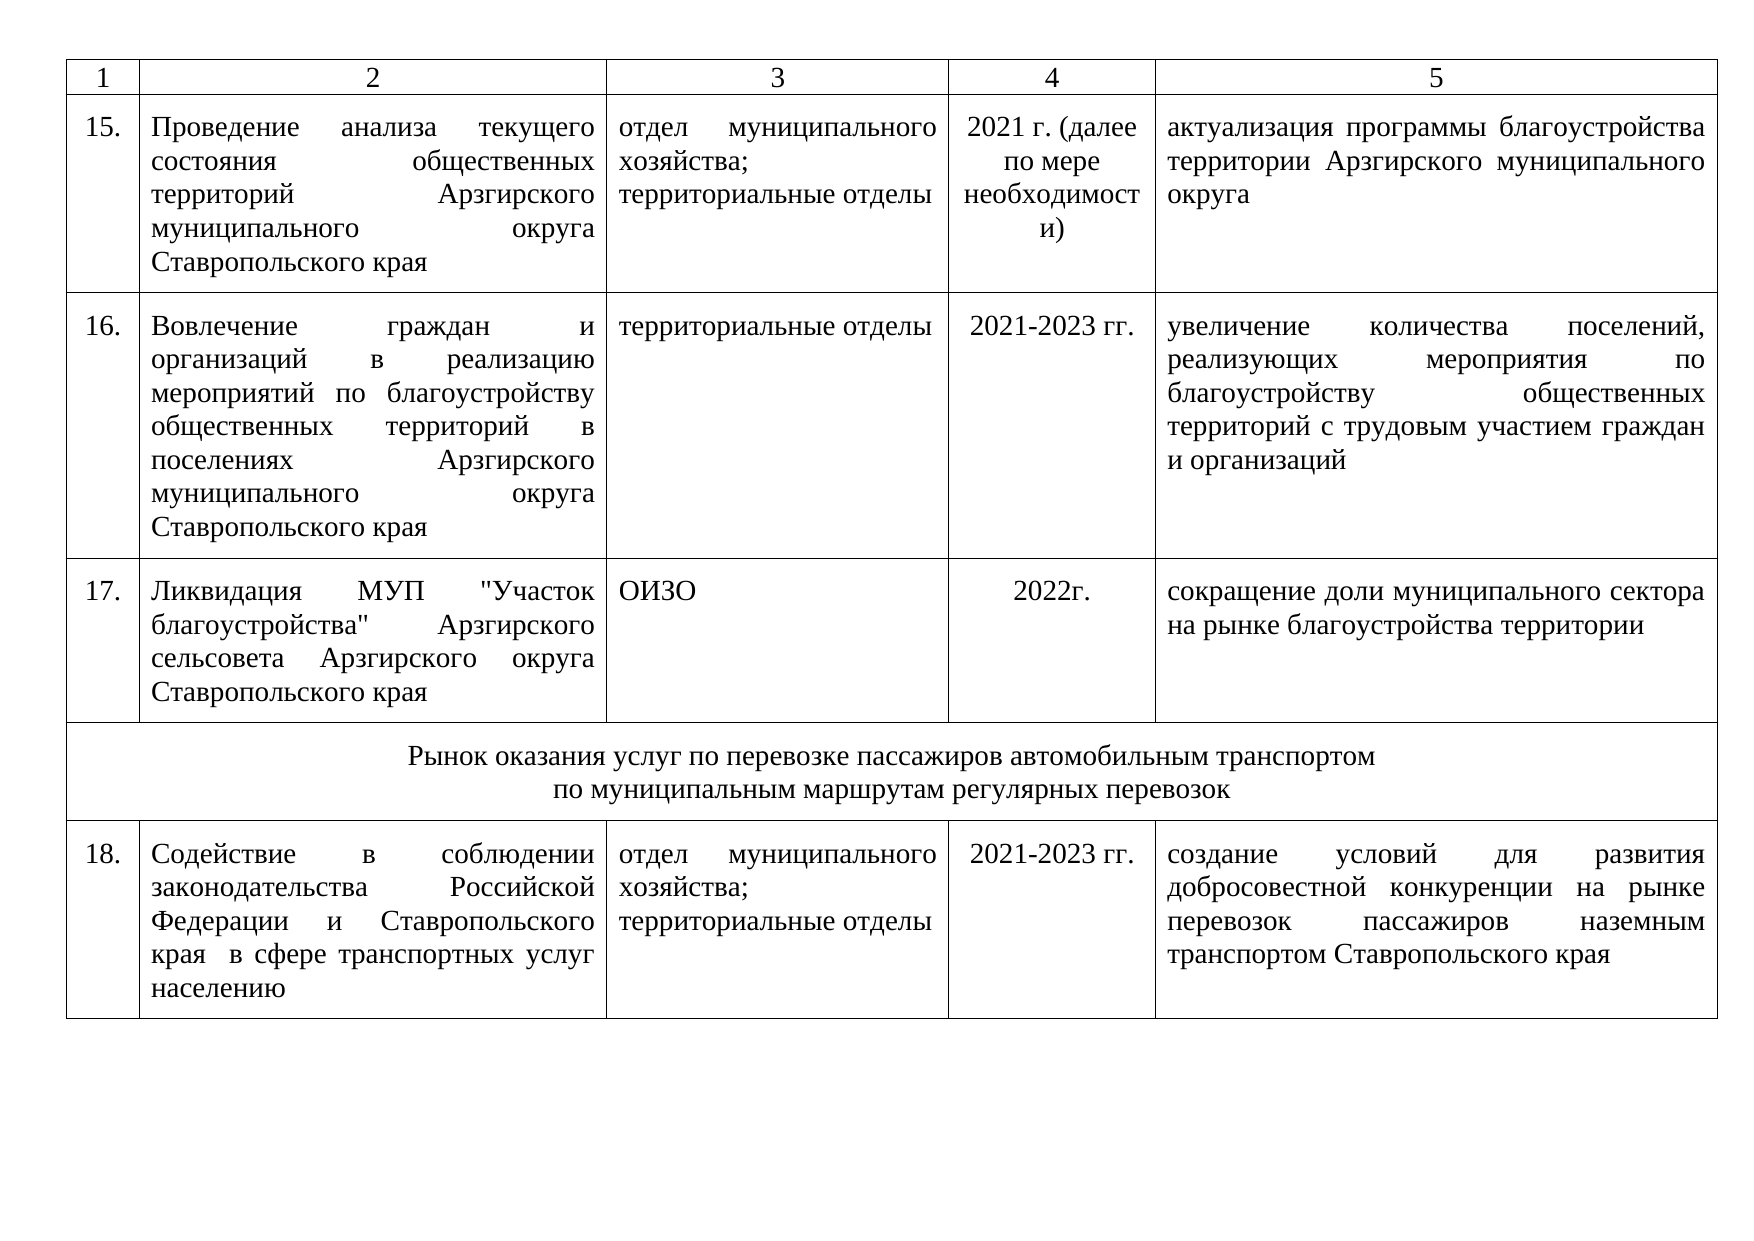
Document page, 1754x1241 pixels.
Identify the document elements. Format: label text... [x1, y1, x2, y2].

table_cell 18. [67, 821, 139, 1018]
table_cell 2021-2023 гг. [949, 293, 1155, 557]
table_cell 17. [67, 559, 139, 722]
table_cell отдел муниципального хозяйства; территориальные отделы [607, 95, 948, 292]
table_cell сокращение доли муниципального сектора на рынке благоустройства территории [1156, 559, 1717, 722]
table_cell увеличение количества поселений, реализующих мероприятия по благоустройству общественных территорий с трудовым участием граждан и организаций [1156, 293, 1717, 557]
table_header 4 [949, 60, 1155, 94]
table_cell Ликвидация МУП "Участок благоустройства" Арзгирского сельсовета Арзгирского округа Ставропольского края [140, 559, 606, 722]
table_cell отдел муниципального хозяйства; территориальные отделы [607, 821, 948, 1018]
table_cell Проведение анализа текущего состояния общественных территорий Арзгирского муниципального округа Ставропольского края [140, 95, 606, 292]
table_header 2 [140, 60, 606, 94]
table_cell актуализация программы благоустройства территории Арзгирского муниципального округа [1156, 95, 1717, 292]
table_header 1 [67, 60, 139, 94]
table_cell 16. [67, 293, 139, 557]
table_cell 2022г. [949, 559, 1155, 722]
table_cell ОИЗО [607, 559, 948, 722]
table_cell 15. [67, 95, 139, 292]
table_cell Рынок оказания услуг по перевозке пассажиров автомобильным транспортом по муниципальным маршрутам регулярных перевозок [67, 723, 1717, 820]
table_cell территориальные отделы [607, 293, 948, 557]
table_header 5 [1156, 60, 1717, 94]
table_cell Содействие в соблюдении законодательства Российской Федерации и Ставропольского края в сфере транспортных услуг населению [140, 821, 606, 1018]
table_cell 2021-2023 гг. [949, 821, 1155, 1018]
table_cell Вовлечение граждан и организаций в реализацию мероприятий по благоустройству общественных территорий в поселениях Арзгирского муниципального округа Ставропольского края [140, 293, 606, 557]
table_cell 2021 г. (далее по мере необходимости) [949, 95, 1155, 292]
table_header 3 [607, 60, 948, 94]
table_cell создание условий для развития добросовестной конкуренции на рынке перевозок пассажиров наземным транспортом Ставропольского края [1156, 821, 1717, 1018]
